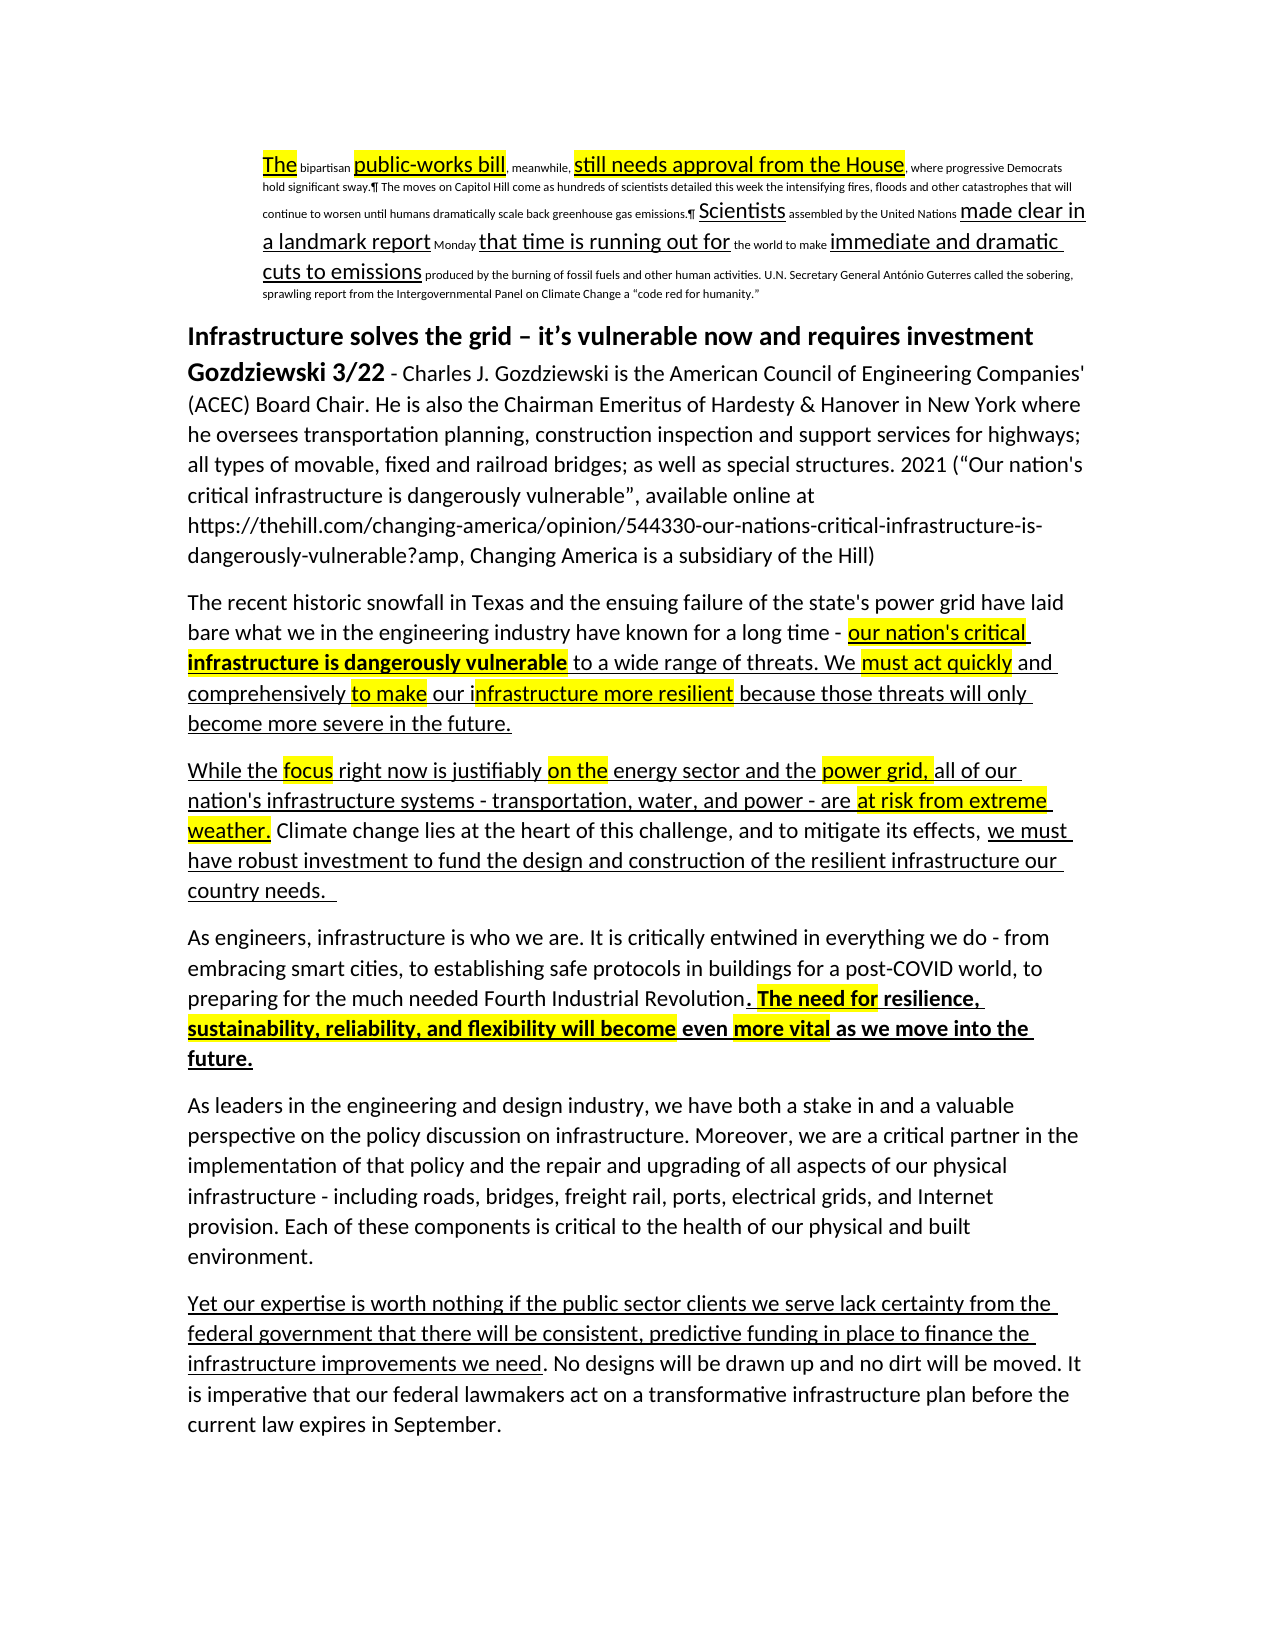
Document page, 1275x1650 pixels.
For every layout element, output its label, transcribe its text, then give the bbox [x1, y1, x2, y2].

text The recent historic snowfall in Texas and the ensuing failure of the state's power grid have laid bare what we in the engineering industry have known for a long time - our nation's critical infrastructure is dangerously vulnerable to a wide range of threats. We must act quickly and comprehensively to make our infrastructure more resilient because those threats will only become more severe in the future. [187, 588, 1087, 737]
subtitle Infrastructure solves the grid – it’s vulnerable now and requires investment [187, 319, 1087, 352]
text Gozdziewski 3/22 - Charles J. Gozdziewski is the American Council of Engineering Companies' (ACEC) Board Chair. He is also the Chairman Emeritus of Hardesty & Hanover in New York where he oversees transportation planning, construction inspection and support services for highways; all types of movable, fixed and railroad bridges; as well as special structures. 2021 (“Our nation's critical infrastructure is dangerously vulnerable”, available online at https://thehill.com/changing-america/opinion/544330-our-nations-critical-infrastructure-is-dangerously-vulnerable?amp, Changing America is a subsidiary of the Hill) [187, 355, 1087, 569]
text Yet our expertise is worth nothing if the public sector clients we serve lack certainty from the federal government that there will be consistent, predictive funding in place to finance the infrastructure improvements we need. No designs will be drawn up and no dirt will be moved. It is imperative that our federal lawmakers act on a transformative infrastructure plan before the current law expires in September. [187, 1289, 1087, 1438]
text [262, 150, 1087, 302]
text As leaders in the engineering and design industry, we have both a stake in and a valuable perspective on the policy discussion on infrastructure. Moreover, we are a critical partner in the implementation of that policy and the repair and upgrading of all aspects of our physical infrastructure - including roads, bridges, freight rail, ports, electrical grids, and Internet provision. Each of these components is critical to the health of our physical and built environment. [187, 1091, 1087, 1270]
text As engineers, infrastructure is who we are. It is critically entwined in everything we do - from embracing smart cities, to establishing safe protocols in buildings for a post-COVID world, to preparing for the much needed Fourth Industrial Revolution. The need for resilience, sustainability, reliability, and flexibility will become even more vital as we move into the future. [187, 923, 1087, 1072]
text While the focus right now is justifiably on the energy sector and the power grid, all of our nation's infrastructure systems - transportation, water, and power - are at risk from extreme weather. Climate change lies at the heart of this challenge, and to mitigate its effects, we must have robust investment to fund the design and construction of the resilient infrastructure our country needs. [187, 756, 1087, 905]
